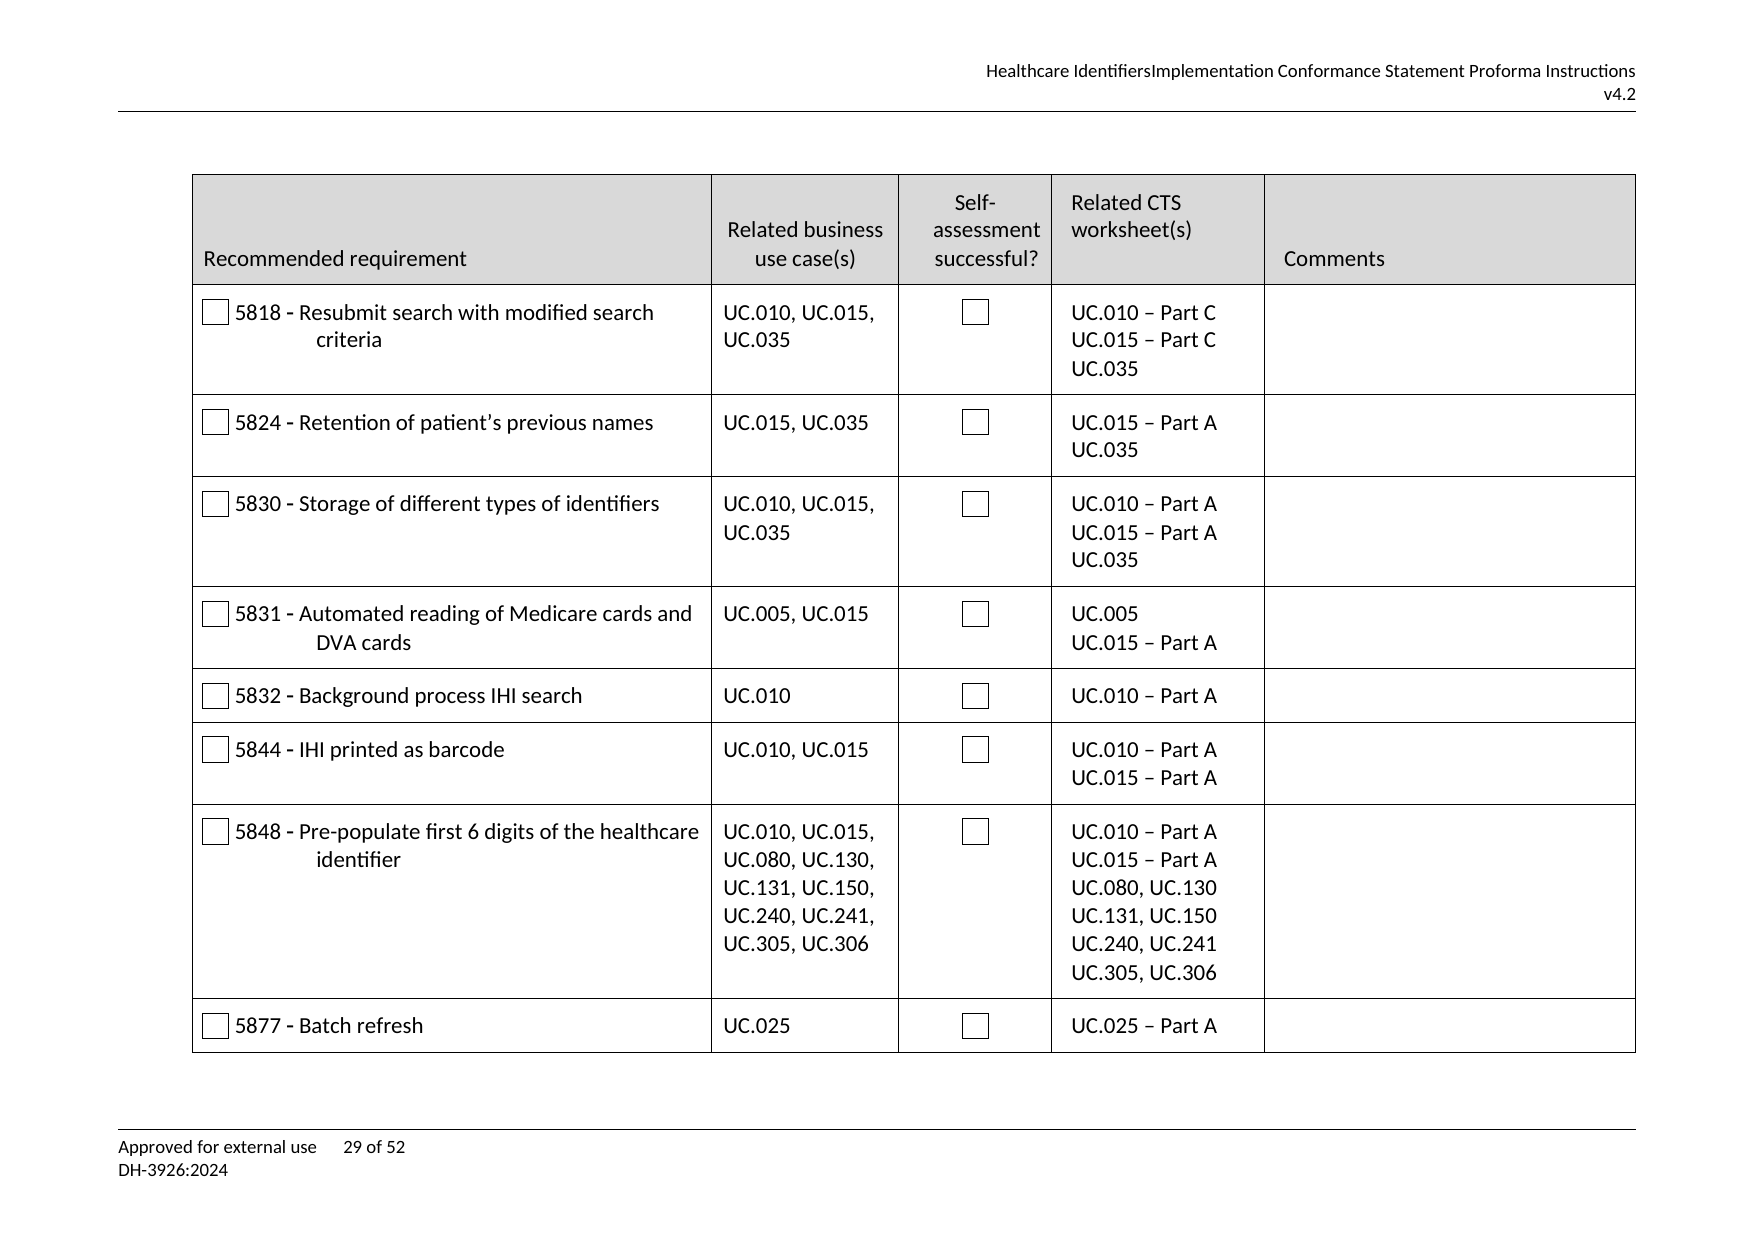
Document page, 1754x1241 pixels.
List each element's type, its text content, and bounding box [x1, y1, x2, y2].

table_cell 5844 IHI printed as barcode [193, 723, 711, 804]
table_cell [1265, 805, 1635, 998]
table_cell 5877 Batch refresh [193, 999, 711, 1052]
table_cell [899, 723, 1051, 804]
table_cell [899, 477, 1051, 586]
table_cell 5824 Retention of patient’s previous names [193, 395, 711, 476]
table_cell [1265, 395, 1635, 476]
table_cell 5848 Pre-populate first 6 digits of the healthcare identifier [193, 805, 711, 998]
table_header Self-assessment successful? [899, 175, 1051, 284]
table_cell UC.025 [712, 999, 898, 1052]
table_cell [1265, 669, 1635, 722]
table_cell UC.010 – Part A UC.015 – Part A UC.035 [1052, 477, 1264, 586]
table_cell UC.010 – Part A UC.015 – Part A [1052, 723, 1264, 804]
table_cell UC.010 – Part A [1052, 669, 1264, 722]
table_cell 5831 Automated reading of Medicare cards and DVA cards [193, 587, 711, 668]
table_cell 5832 Background process IHI search [193, 669, 711, 722]
table_cell 5830 Storage of different types of identifiers [193, 477, 711, 586]
table_header Recommended requirement [193, 175, 711, 284]
table_cell UC.010, UC.015, UC.035 [712, 477, 898, 586]
table_cell UC.010 – Part A UC.015 – Part A UC.080, UC.130 UC.131, UC.150 UC.240, UC.241 UC.305, UC.306 [1052, 805, 1264, 998]
table_cell [899, 285, 1051, 394]
table_cell [1265, 587, 1635, 668]
table_cell [1265, 477, 1635, 586]
table_cell [899, 669, 1051, 722]
table_cell UC.010 – Part C UC.015 – Part C UC.035 [1052, 285, 1264, 394]
table_cell [1265, 723, 1635, 804]
table_cell [899, 999, 1051, 1052]
table_cell UC.005, UC.015 [712, 587, 898, 668]
table_cell UC.010, UC.015, UC.035 [712, 285, 898, 394]
table_cell 5818 Resubmit search with modified search criteria [193, 285, 711, 394]
table_header Comments [1265, 175, 1635, 284]
table_cell [899, 587, 1051, 668]
table_cell [899, 805, 1051, 998]
table_cell UC.015 – Part A UC.035 [1052, 395, 1264, 476]
table_cell [899, 395, 1051, 476]
table_header Related business use case(s) [712, 175, 898, 284]
table_cell UC.010 [712, 669, 898, 722]
table_cell [1265, 999, 1635, 1052]
table_cell UC.015, UC.035 [712, 395, 898, 476]
table_header Related CTS worksheet(s) [1052, 175, 1264, 284]
table_cell UC.010, UC.015 [712, 723, 898, 804]
table_cell UC.010, UC.015, UC.080, UC.130, UC.131, UC.150, UC.240, UC.241, UC.305, UC.306 [712, 805, 898, 998]
table_cell UC.005 UC.015 – Part A [1052, 587, 1264, 668]
table_cell [1265, 285, 1635, 394]
table_cell UC.025 – Part A [1052, 999, 1264, 1052]
